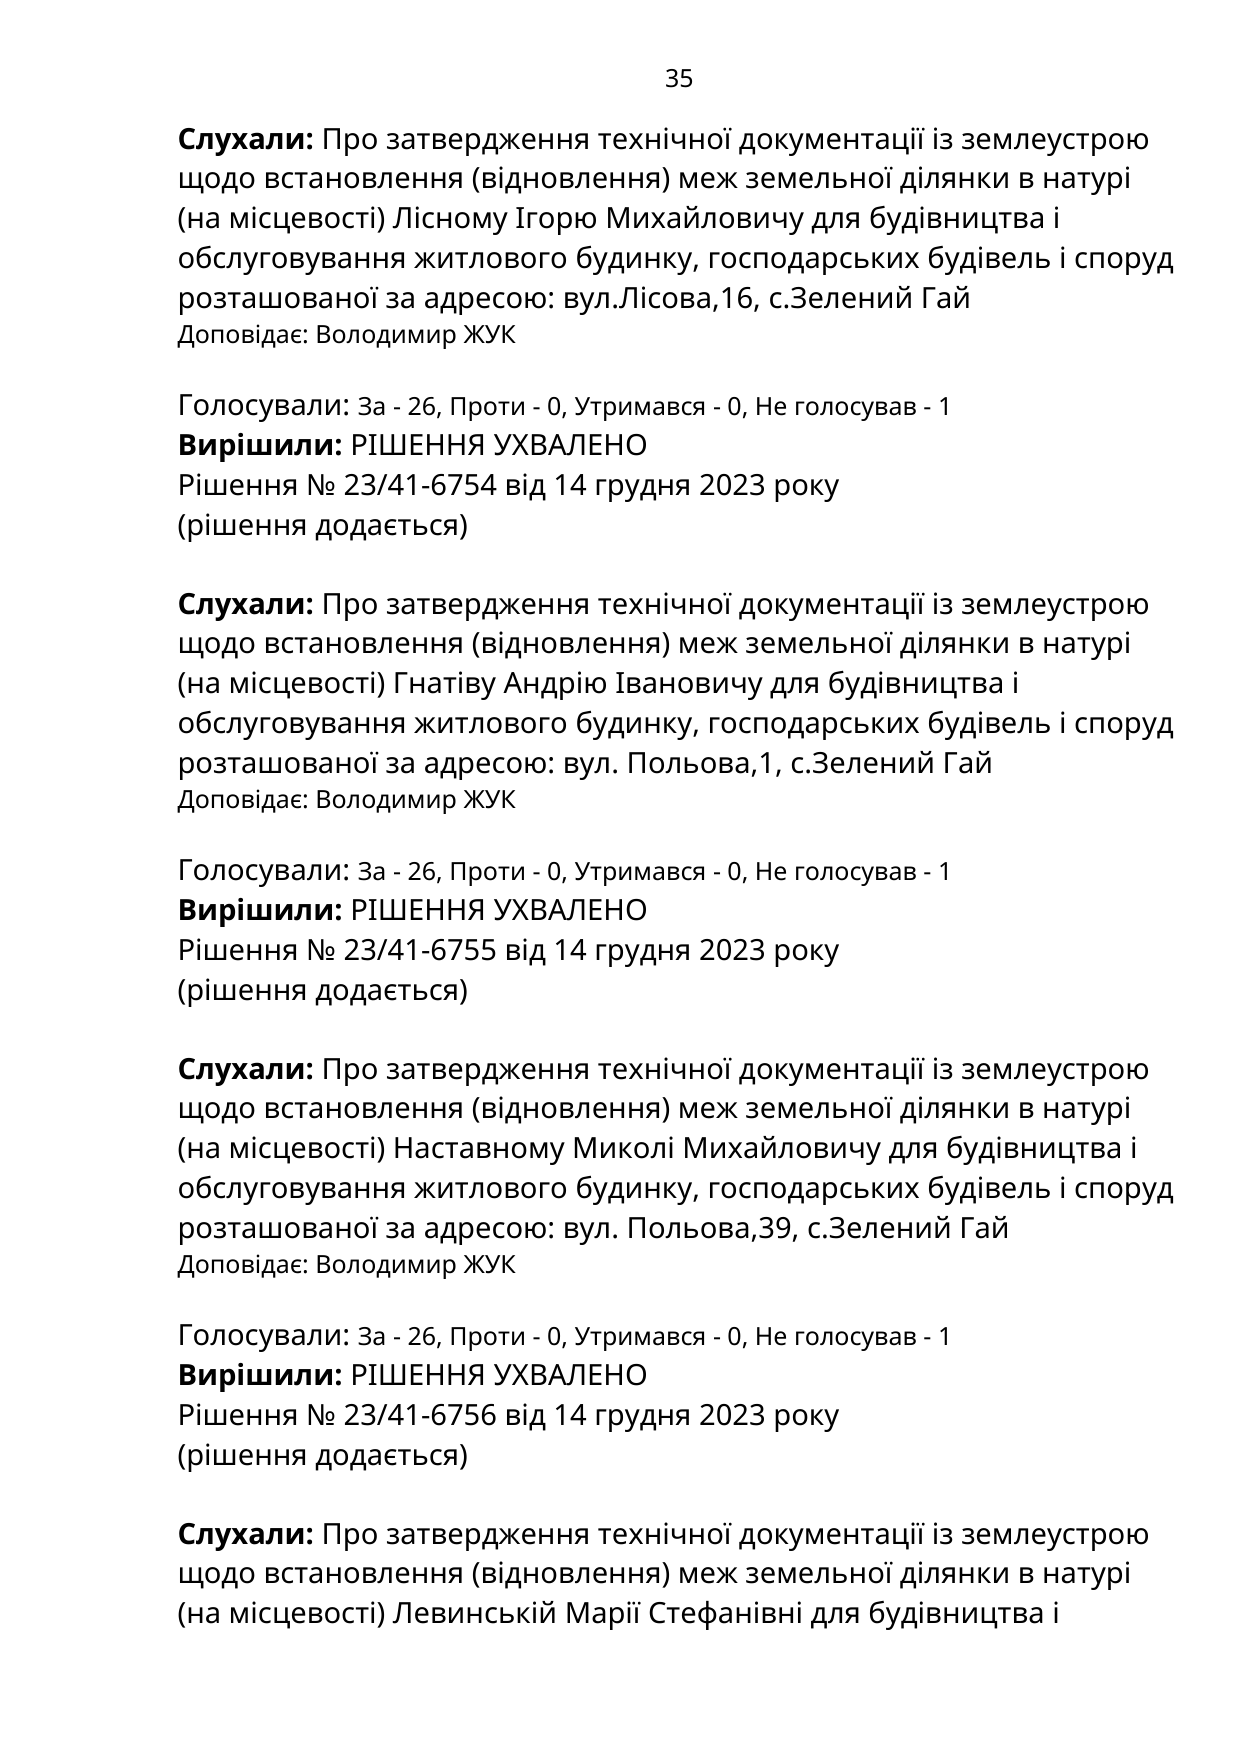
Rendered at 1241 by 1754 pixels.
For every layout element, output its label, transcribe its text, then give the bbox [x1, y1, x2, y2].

text Голосували: За - 26, Проти - 0, Утримався - 0, Не голосував - 1 [177, 385, 1181, 424]
text Вирішили: РІШЕННЯ УХВАЛЕНО [177, 1354, 1181, 1394]
text (рішення додається) [177, 504, 1181, 543]
text Рішення № 23/41-6755 від 14 грудня 2023 року [177, 929, 1181, 969]
text (рішення додається) [177, 1434, 1181, 1473]
text Рішення № 23/41-6754 від 14 грудня 2023 року [177, 464, 1181, 504]
text Голосували: За - 26, Проти - 0, Утримався - 0, Не голосував - 1 [177, 1315, 1181, 1354]
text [177, 1513, 1181, 1632]
text Слухали: Про затвердження технічної документації із землеустрою щодо встановлення (відновлення) меж земельної ділянки в натурі (на місцевості) Лісному Ігорю Михайловичу для будівництва і обслуговування житлового будинку, господарських будівель і споруд розташованої за адресою: вул.Лісова,16, с.Зелений Гай [177, 118, 1181, 317]
text Слухали: Про затвердження технічної документації із землеустрою щодо встановлення (відновлення) меж земельної ділянки в натурі (на місцевості) Гнатіву Андрію Івановичу для будівництва і обслуговування житлового будинку, господарських будівель і споруд розташованої за адресою: вул. Польова,1, с.Зелений Гай [177, 583, 1181, 782]
text Голосували: За - 26, Проти - 0, Утримався - 0, Не голосував - 1 [177, 850, 1181, 889]
text Доповідає: Володимир ЖУК [177, 782, 1181, 816]
text Слухали: Про затвердження технічної документації із землеустрою щодо встановлення (відновлення) меж земельної ділянки в натурі (на місцевості) Наставному Миколі Михайловичу для будівництва і обслуговування житлового будинку, господарських будівель і споруд розташованої за адресою: вул. Польова,39, с.Зелений Гай [177, 1048, 1181, 1247]
text Рішення № 23/41-6756 від 14 грудня 2023 року [177, 1394, 1181, 1434]
text Вирішили: РІШЕННЯ УХВАЛЕНО [177, 889, 1181, 929]
text Доповідає: Володимир ЖУК [177, 317, 1181, 351]
text Доповідає: Володимир ЖУК [177, 1247, 1181, 1281]
text (рішення додається) [177, 969, 1181, 1008]
text Вирішили: РІШЕННЯ УХВАЛЕНО [177, 424, 1181, 464]
